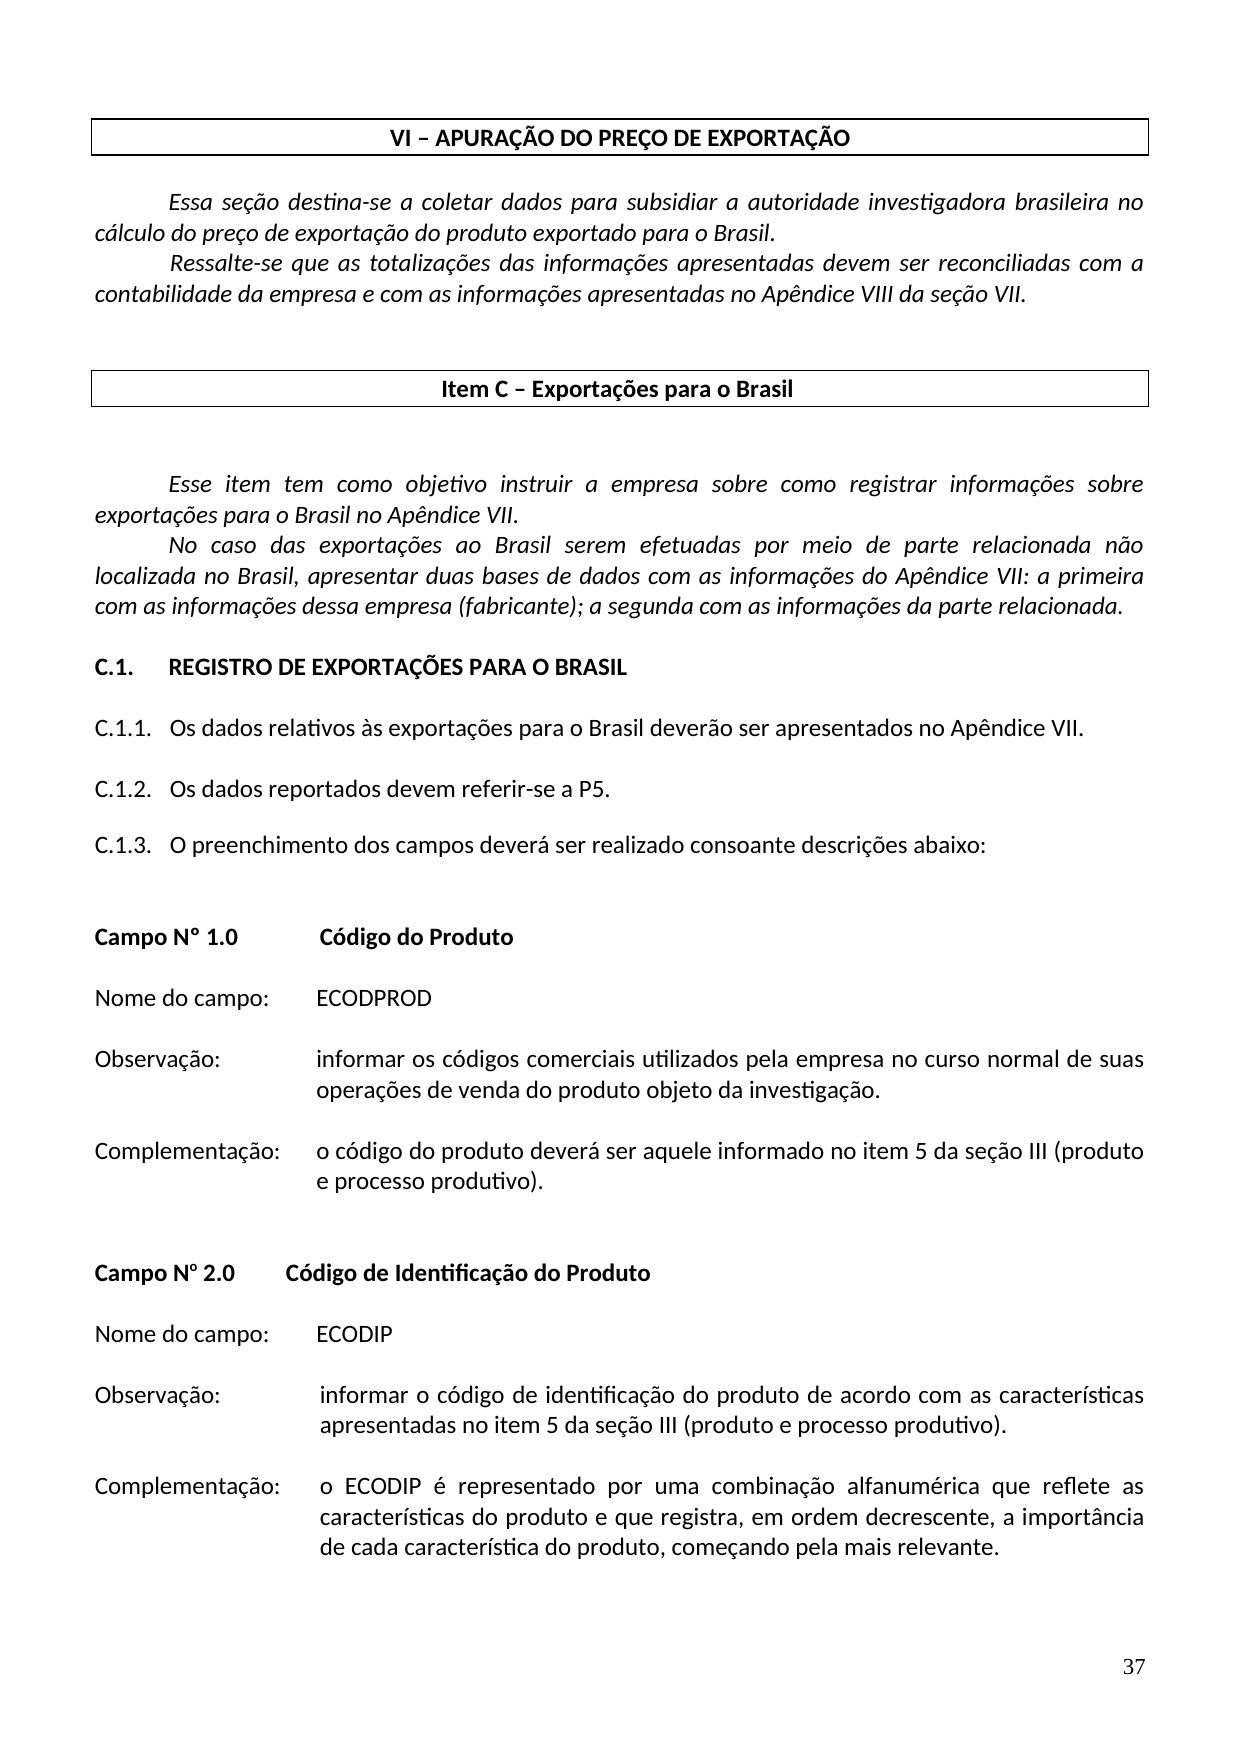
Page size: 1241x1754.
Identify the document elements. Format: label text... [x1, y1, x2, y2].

text Observação: informar o código de identificação do produto de acordo com as características apresentadas no item 5 da seção III (produto e processo produtivo). [94, 1379, 1146, 1440]
text Essa seção destina-se a coletar dados para subsidiar a autoridade investigadora brasileira no cálculo do preço de exportação do produto exportado para o Brasil. [94, 186, 1146, 247]
text C.1. REGISTRO DE EXPORTAÇÕES PARA O BRASIL [94, 652, 1146, 682]
text Nome do campo: ECODIP [94, 1318, 1146, 1348]
subtitle VI – APURAÇÃO DO PREÇO DE EXPORTAÇÃO [92, 120, 1148, 154]
text Complementação: o ECODIP é representado por uma combinação alfanumérica que reflete as características do produto e que registra, em ordem decrescente, a importância de cada característica do produto, começando pela mais relevante. [94, 1471, 1146, 1562]
subtitle Ressalte-se que as totalizações das informações apresentadas devem ser reconciliadas com a contabilidade da empresa e com as informações apresentadas no Apêndice VIII da seção VII. [94, 247, 1146, 308]
text Campo Nº 1.0 Código do Produto [94, 921, 1146, 952]
text Nome do campo: ECODPROD [94, 982, 1146, 1013]
text Campo No 2.0 Código de Identificação do Produto [94, 1257, 1146, 1287]
text Complementação: o código do produto deverá ser aquele informado no item 5 da seção III (produto e processo produtivo). [94, 1135, 1146, 1196]
subtitle C.1.3. O preenchimento dos campos deverá ser realizado consoante descrições abaixo: [94, 829, 1146, 860]
text Esse item tem como objetivo instruir a empresa sobre como registrar informações sobre exportações para o Brasil no Apêndice VII. [94, 468, 1146, 529]
subtitle C.1.2. Os dados reportados devem referir-se a P5. [94, 774, 1146, 804]
text No caso das exportações ao Brasil serem efetuadas por meio de parte relacionada não localizada no Brasil, apresentar duas bases de dados com as informações do Apêndice VII: a primeira com as informações dessa empresa (fabricante); a segunda com as informações da parte relacionada. [94, 529, 1146, 621]
subtitle C.1.1. Os dados relativos às exportações para o Brasil deverão ser apresentados no Apêndice VII. [94, 713, 1146, 743]
text Observação: informar os códigos comerciais utilizados pela empresa no curso normal de suas operações de venda do produto objeto da investigação. [94, 1043, 1146, 1104]
subtitle Item C – Exportações para o Brasil [92, 371, 1148, 406]
